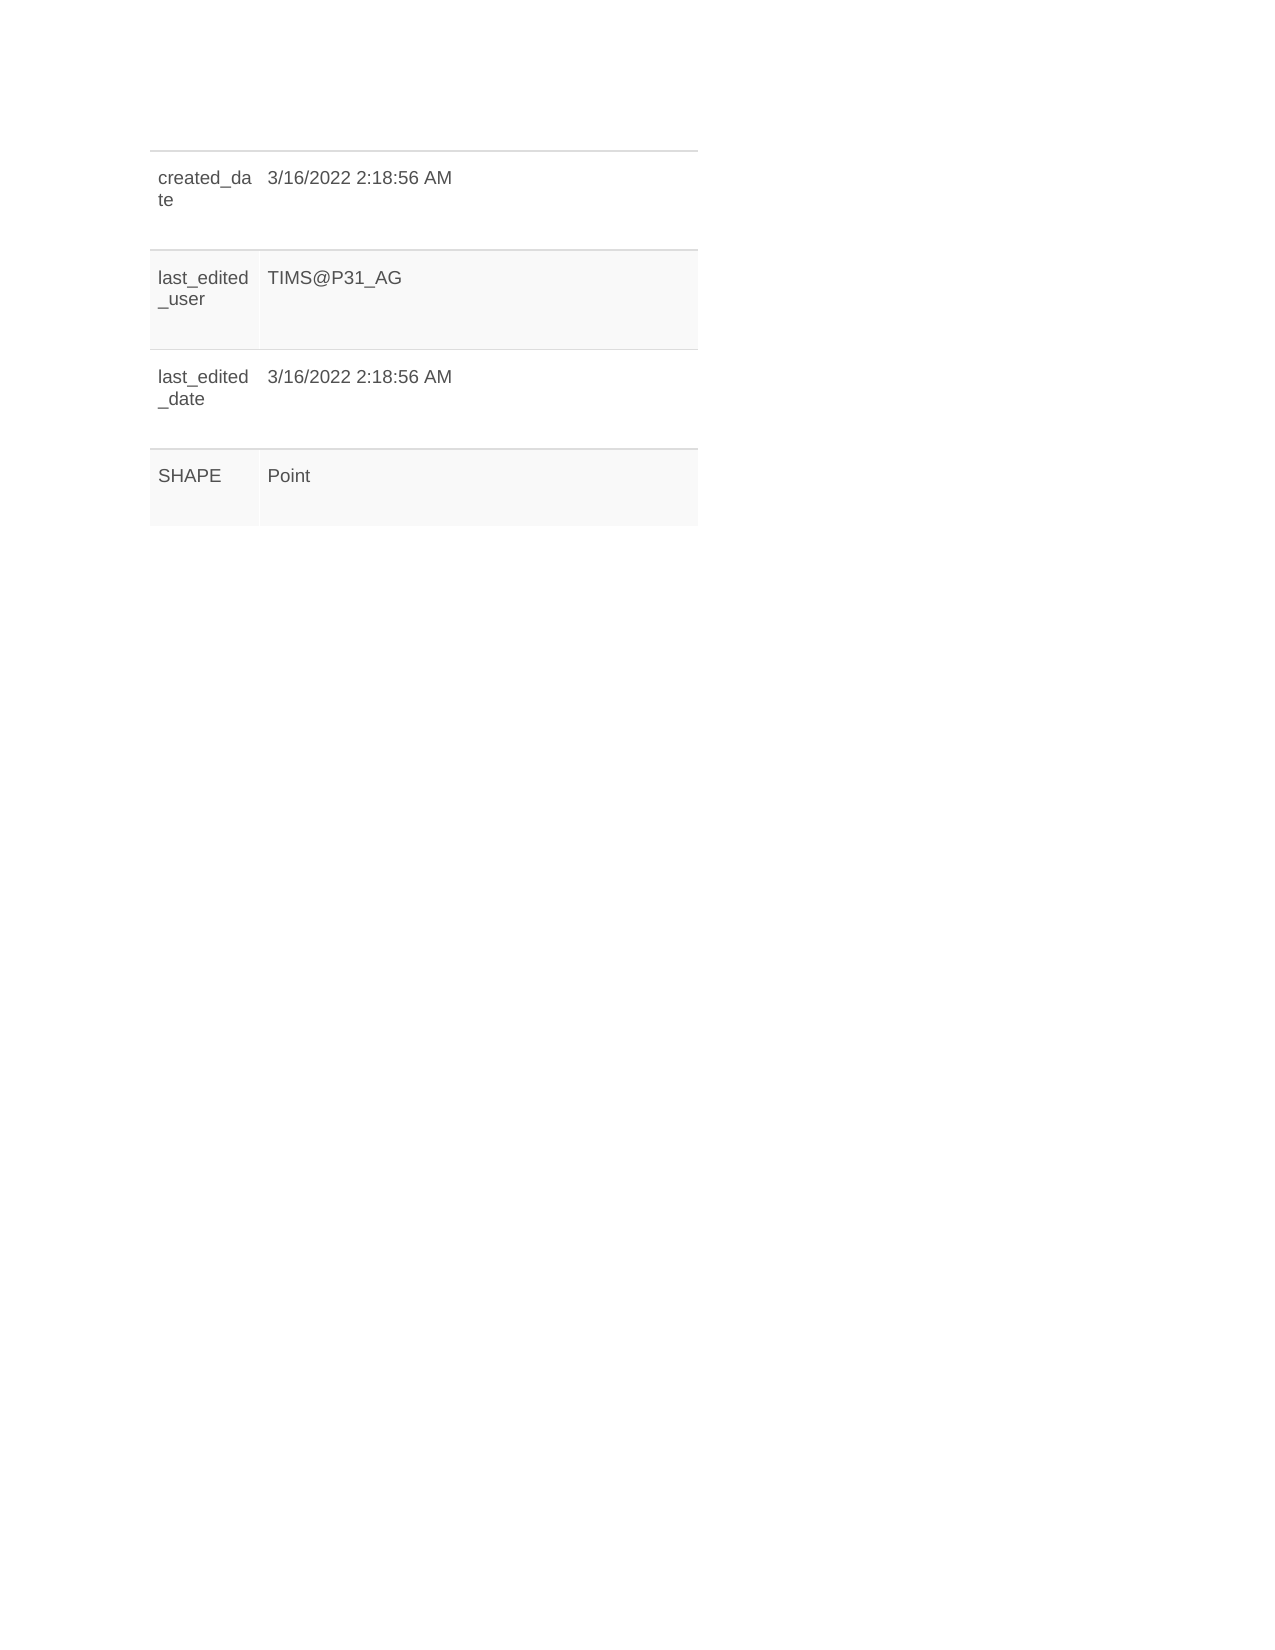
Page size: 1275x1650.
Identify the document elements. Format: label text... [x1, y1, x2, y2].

table_cell SHAPE [150, 450, 259, 526]
table_cell last_edited_user [150, 251, 259, 349]
table_cell Point [260, 450, 698, 526]
table_cell TIMS@P31_AG [260, 251, 698, 349]
table_cell 3/16/2022 2:18:56 AM [260, 152, 698, 249]
table_cell last_edited_date [150, 350, 259, 448]
table_cell created_date [150, 152, 259, 249]
table_cell 3/16/2022 2:18:56 AM [260, 350, 698, 448]
